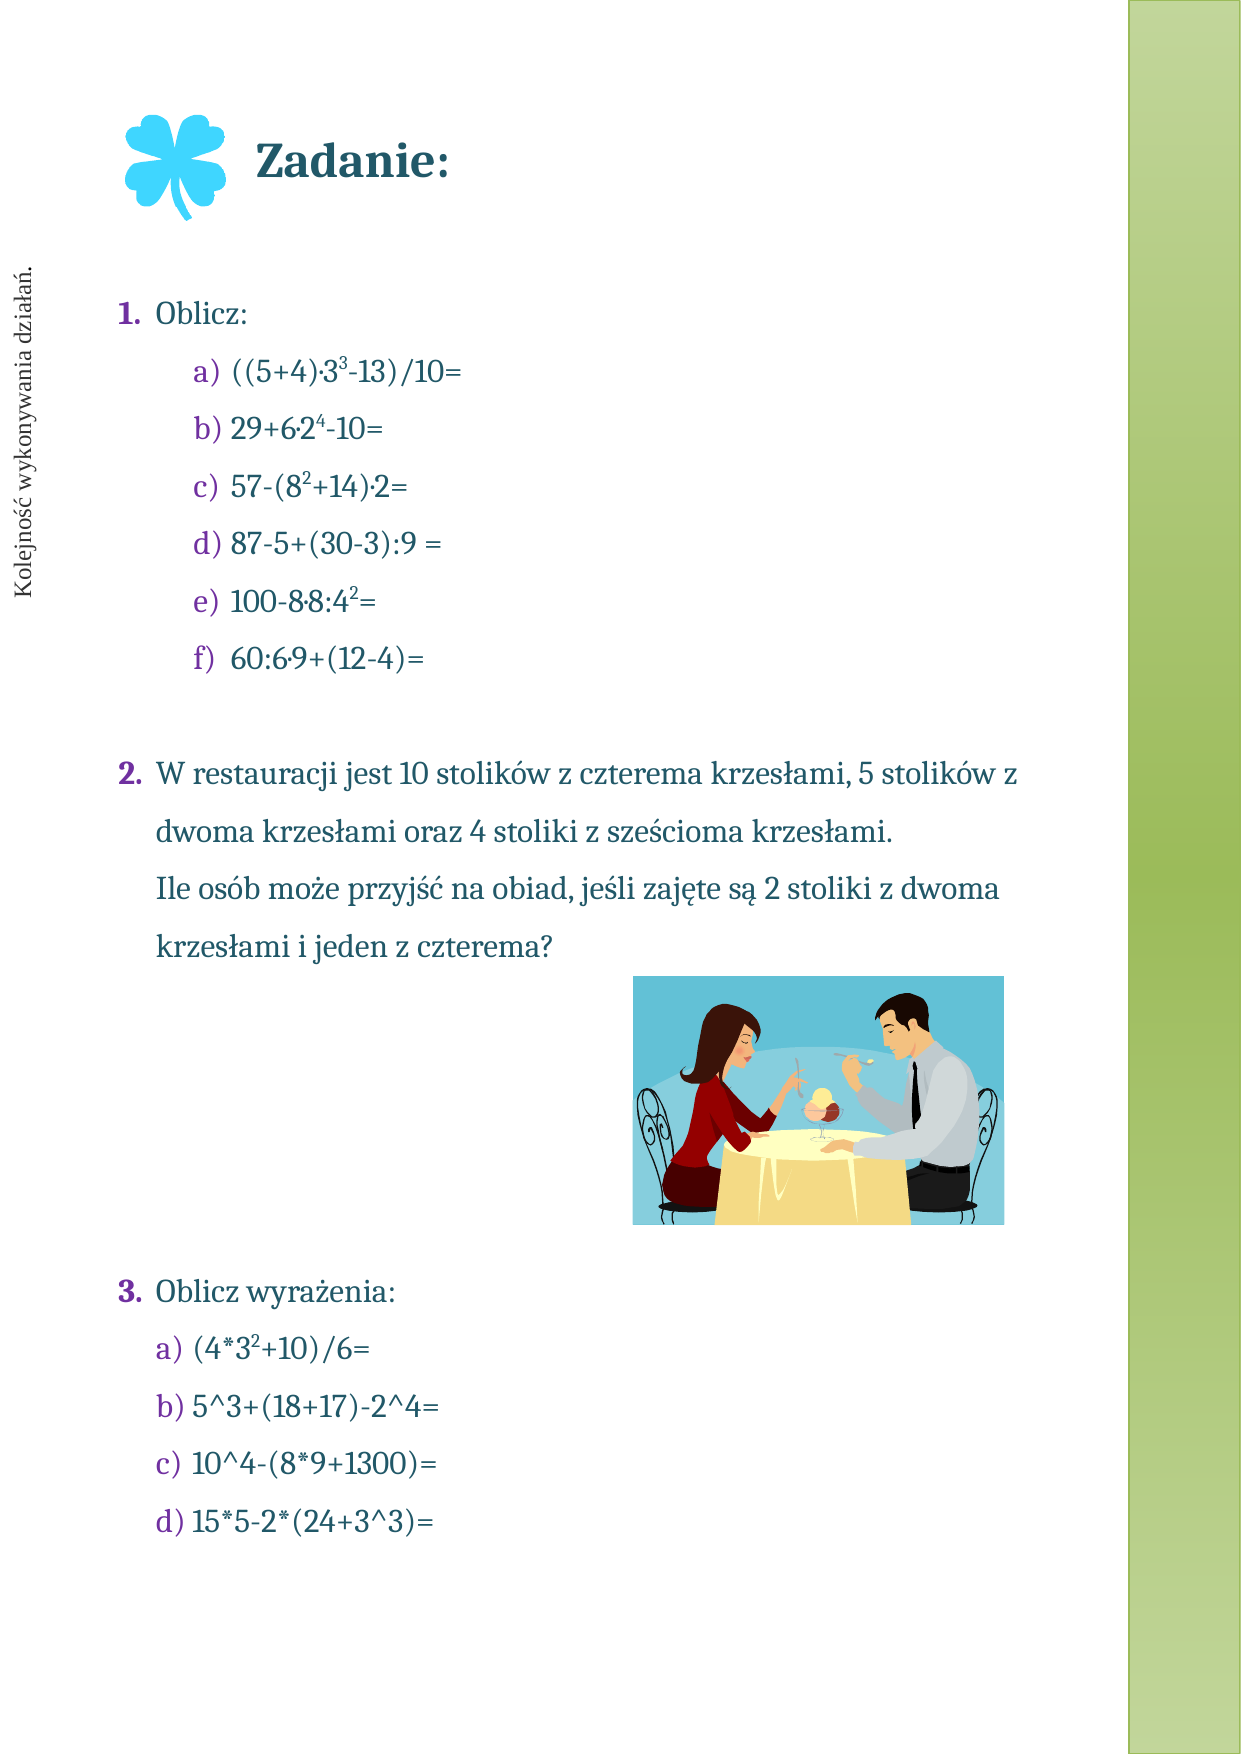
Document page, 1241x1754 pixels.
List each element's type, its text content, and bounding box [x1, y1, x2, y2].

list 29+6·24-10= [193, 410, 1122, 448]
list 15*5-2*(24+3^3)= [156, 1502, 1122, 1541]
list (4*32+10)/6= [156, 1330, 1122, 1368]
list Oblicz: [118, 295, 1122, 333]
list 87-5+(30-3):9 = [193, 525, 1122, 563]
list 10^4-(8*9+1300)= [156, 1445, 1122, 1483]
list Oblicz wyrażenia: [118, 1272, 1122, 1311]
list 57-(82+14)·2= [193, 467, 1122, 506]
list 60:6·9+(12-4)= [193, 640, 1122, 678]
list W restauracji jest 10 stolików z czterema krzesłami, 5 stolików z dwoma krzesłami oraz 4 stoliki z sześcioma krzesłami. Ile osób może przyjść na obiad, jeśli zajęte są 2 stoliki z dwoma krzesłami i jeden z czterema? [118, 755, 1122, 966]
title Zadanie: [118, 133, 1122, 190]
list 100-8·8:42= [193, 582, 1122, 621]
list ((5+4)·33-13)/10= [193, 352, 1122, 391]
list 5^3+(18+17)-2^4= [156, 1387, 1122, 1426]
